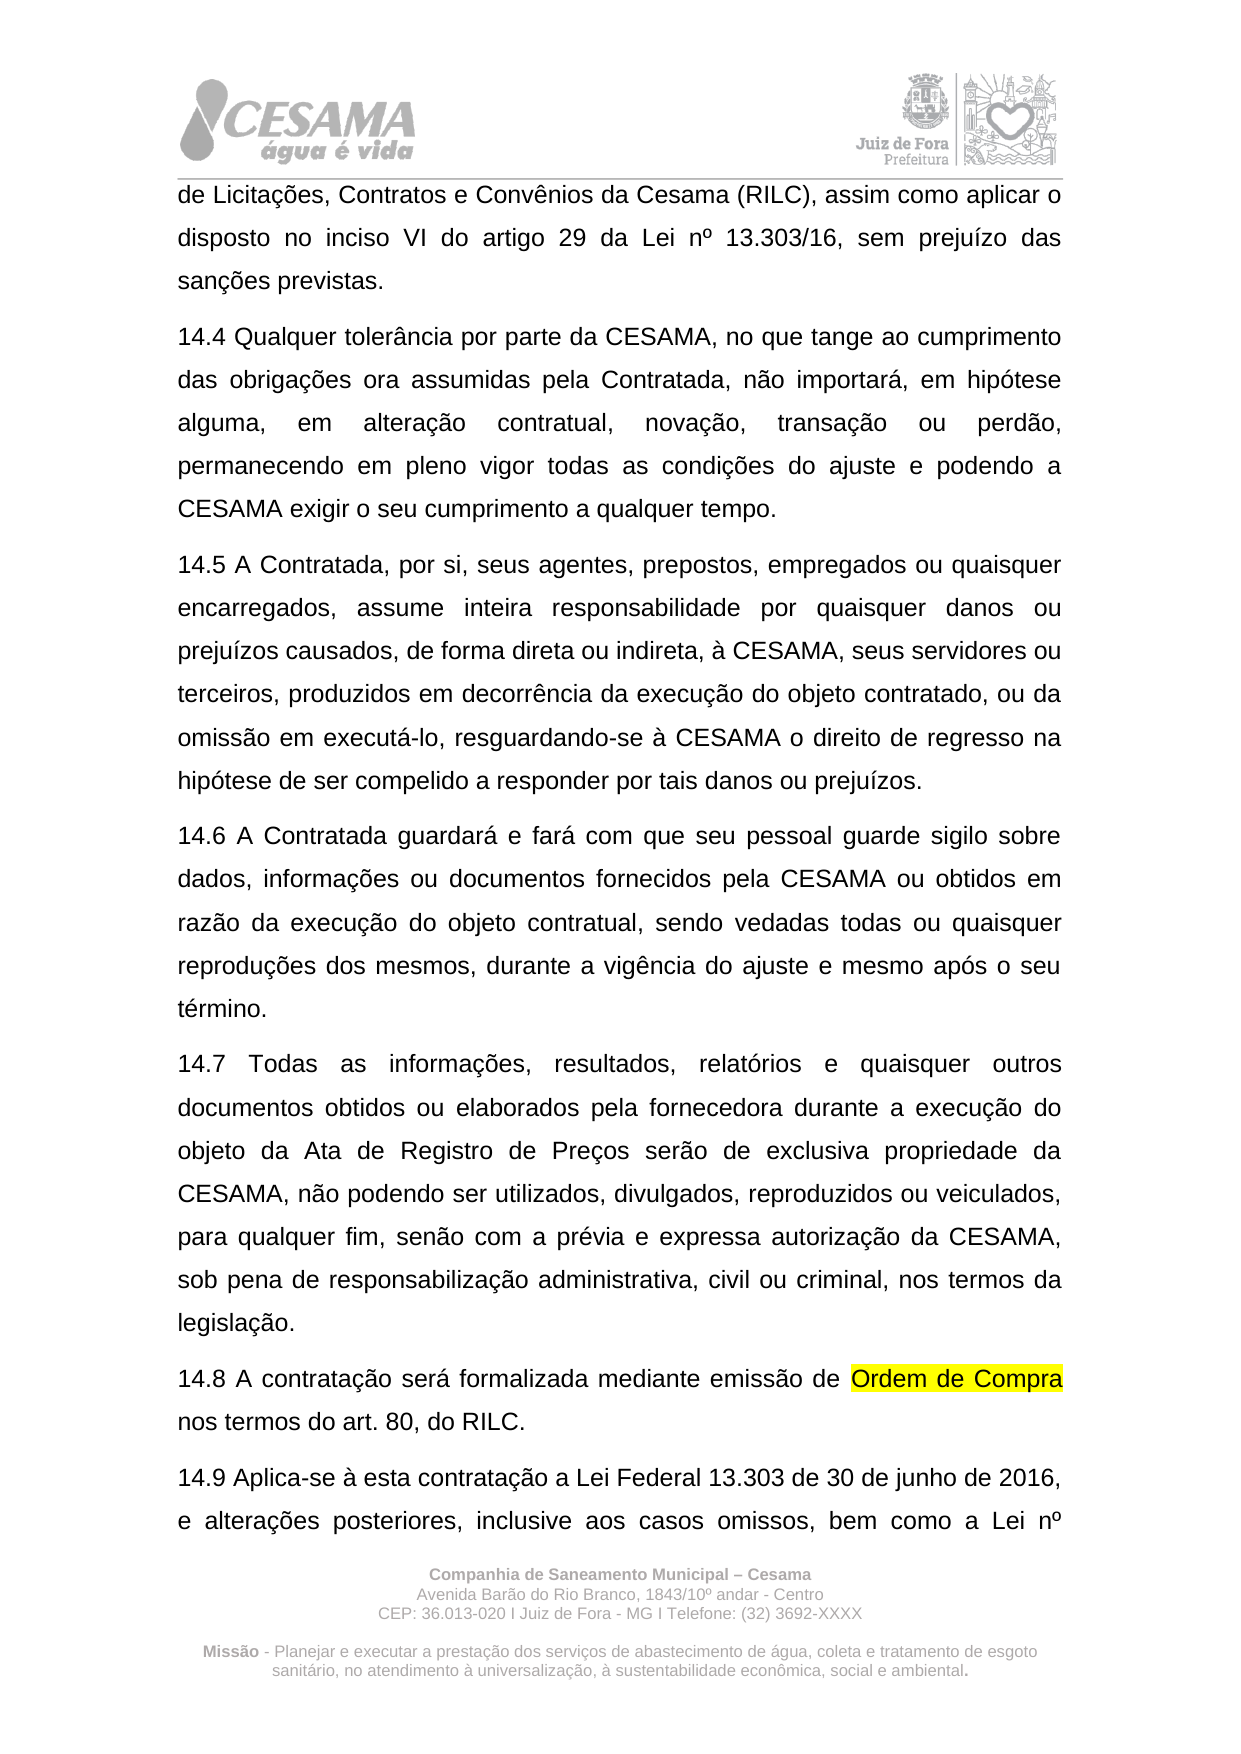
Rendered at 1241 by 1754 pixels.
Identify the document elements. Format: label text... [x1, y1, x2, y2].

text 14.8 A contratação será formalizada mediante emissão de Ordem de Compra nos termos do art. 80, do RILC. [177, 1364, 1063, 1436]
text 14.4 Qualquer tolerância por parte da CESAMA, no que tange ao cumprimento das obrigações ora assumidas pela Contratada, não importará, em hipótese alguma, em alteração contratual, novação, transação ou perdão, permanecendo em pleno vigor todas as condições do ajuste e podendo a CESAMA exigir o seu cumprimento a qualquer tempo. [177, 322, 1063, 523]
text 14.7 Todas as informações, resultados, relatórios e quaisquer outros documentos obtidos ou elaborados pela fornecedora durante a execução do objeto da Ata de Registro de Preços serão de exclusiva propriedade da CESAMA, não podendo ser utilizados, divulgados, reproduzidos ou veiculados, para qualquer fim, senão com a prévia e expressa autorização da CESAMA, sob pena de responsabilização administrativa, civil ou criminal, nos termos da legislação. [177, 1049, 1063, 1337]
picture [177, 73, 1064, 180]
text 14.6 A Contratada guardará e fará com que seu pessoal guarde sigilo sobre dados, informações ou documentos fornecidos pela CESAMA ou obtidos em razão da execução do objeto contratual, sendo vedadas todas ou quaisquer reproduções dos mesmos, durante a vigência do ajuste e mesmo após o seu término. [177, 821, 1063, 1022]
text 14.5 A Contratada, por si, seus agentes, prepostos, empregados ou quaisquer encarregados, assume inteira responsabilidade por quaisquer danos ou prejuízos causados, de forma direta ou indireta, à CESAMA, seus servidores ou terceiros, produzidos em decorrência da execução do objeto contratado, ou da omissão em executá-lo, resguardando-se à CESAMA o direito de regresso na hipótese de ser compelido a responder por tais danos ou prejuízos. [177, 550, 1063, 794]
